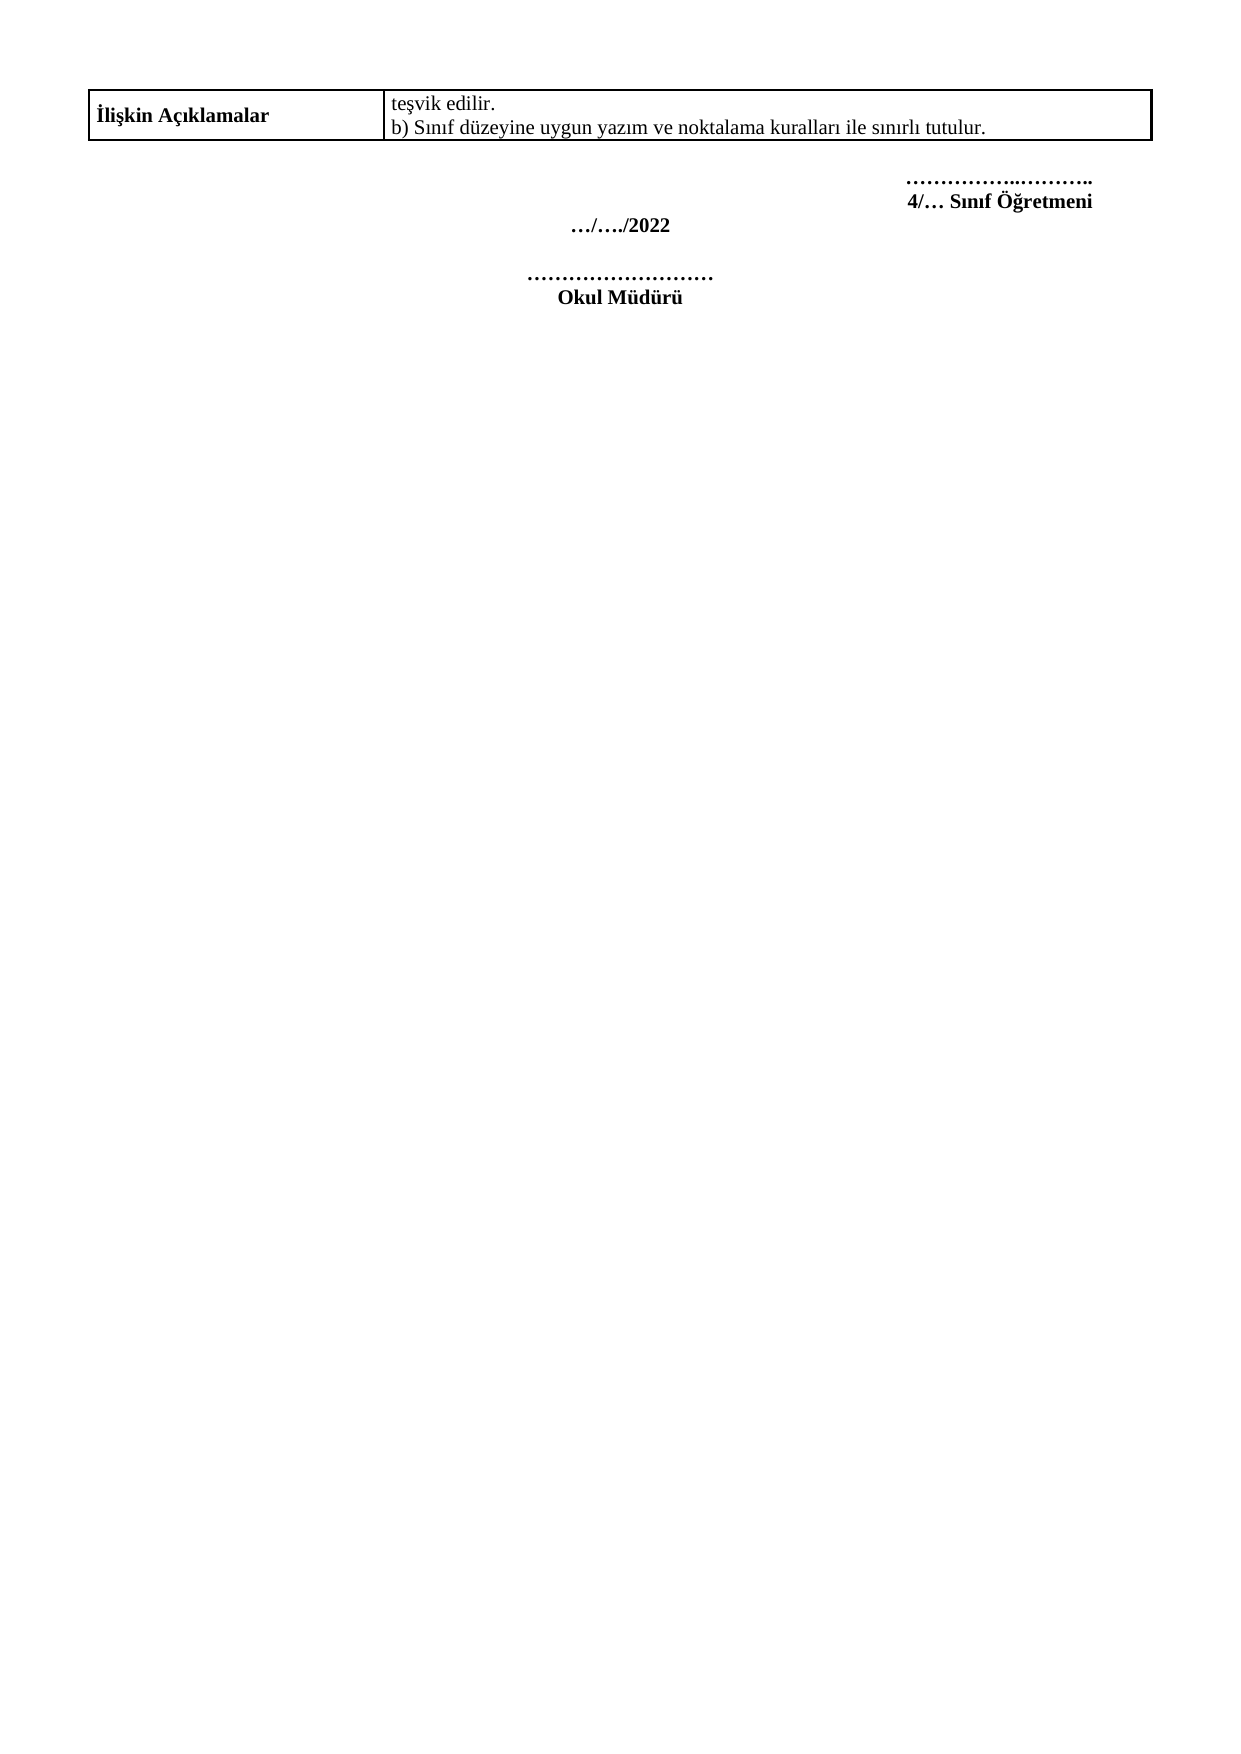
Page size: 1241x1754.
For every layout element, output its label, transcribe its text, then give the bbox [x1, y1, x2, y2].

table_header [385, 91, 1150, 139]
text ……………………… [148, 261, 1092, 285]
text …/…./2022 [148, 213, 1092, 237]
text 4/… Sınıf Öğretmeni [148, 189, 1092, 213]
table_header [90, 91, 383, 139]
text ……………..……….. [148, 165, 1092, 189]
text Okul Müdürü [148, 285, 1092, 309]
